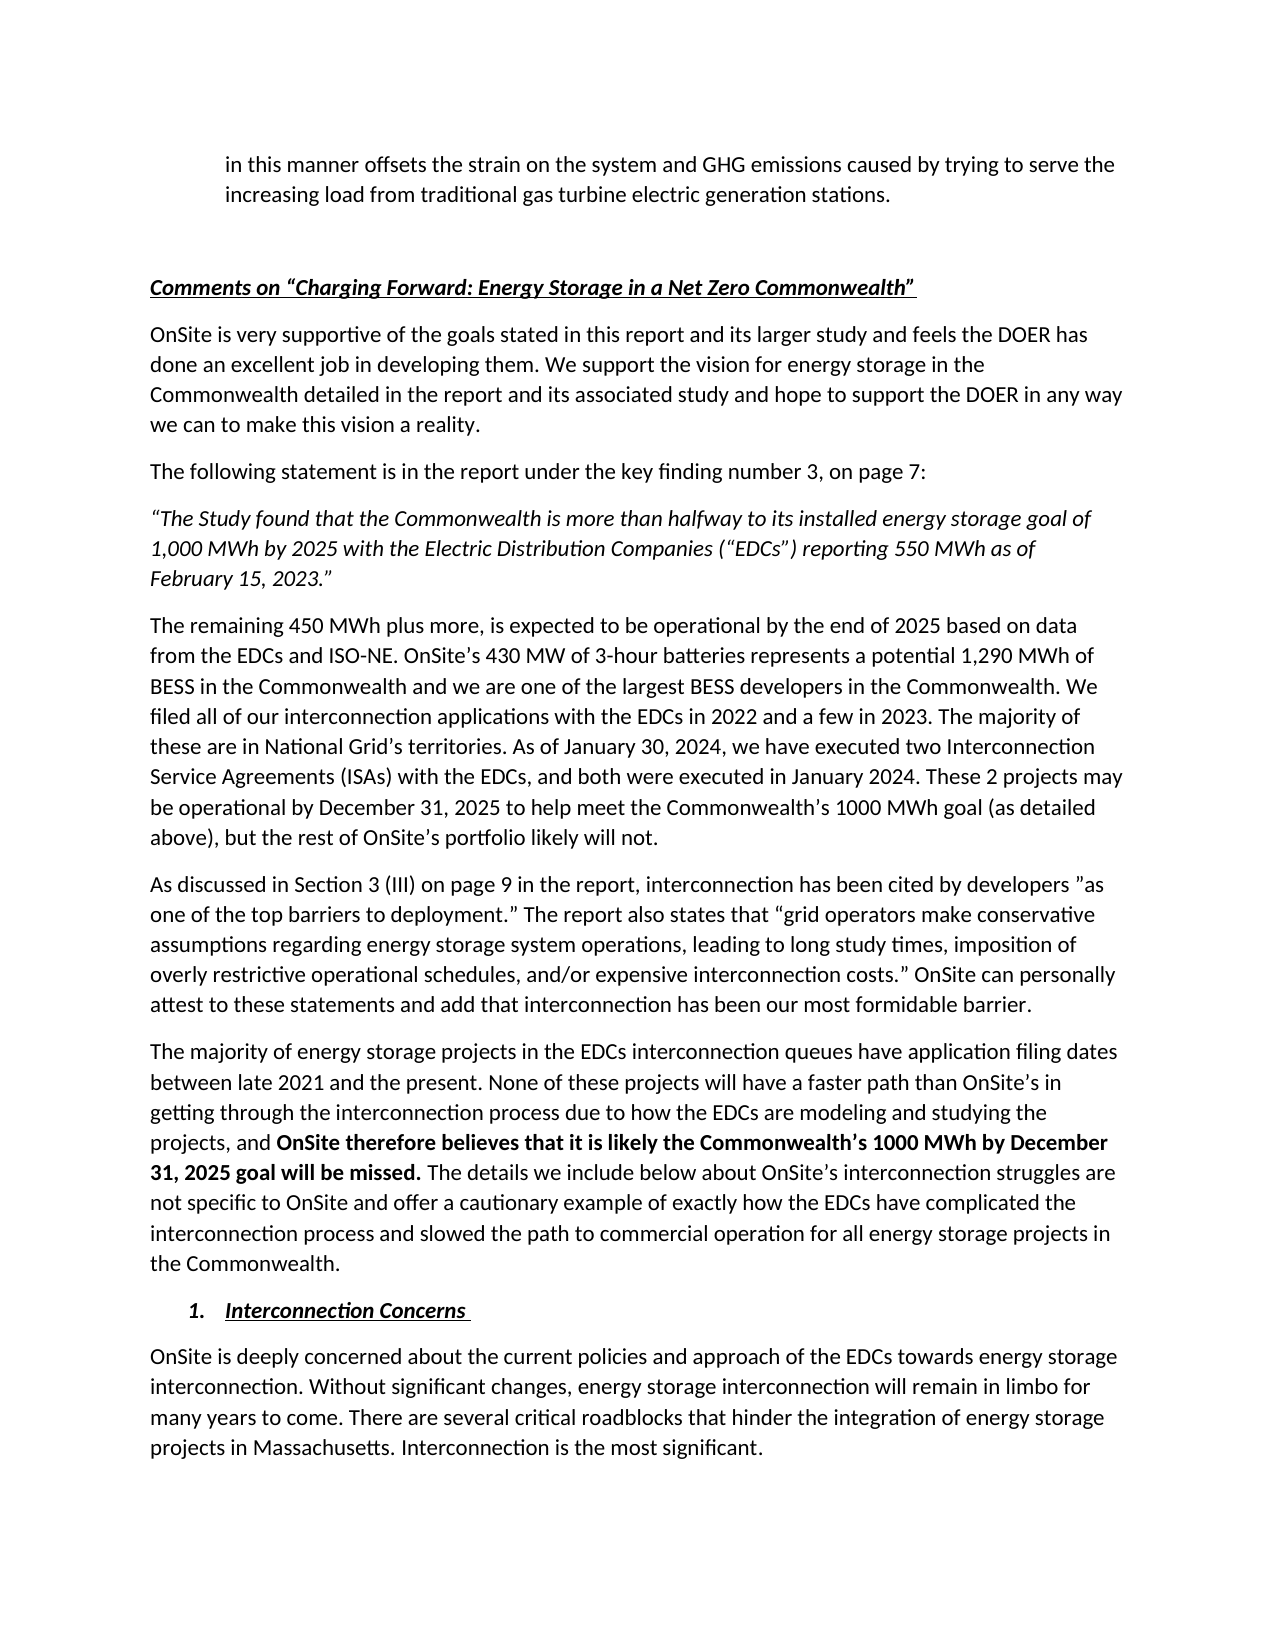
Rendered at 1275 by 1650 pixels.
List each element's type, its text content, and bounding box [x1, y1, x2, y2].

list Interconnection Concerns [187, 1296, 1125, 1324]
text “The Study found that the Commonwealth is more than halfway to its installed energy storage goal of 1,000 MWh by 2025 with the Electric Distribution Companies (“EDCs”) reporting 550 MWh as of February 15, 2023.” [150, 504, 1125, 593]
text OnSite is very supportive of the goals stated in this report and its larger study and feels the DOER has done an excellent job in developing them. We support the vision for energy storage in the Commonwealth detailed in the report and its associated study and hope to support the DOER in any way we can to make this vision a reality. [150, 320, 1125, 438]
text Comments on “Charging Forward: Energy Storage in a Net Zero Commonwealth” [150, 273, 1125, 301]
text The remaining 450 MWh plus more, is expected to be operational by the end of 2025 based on data from the EDCs and ISO-NE. OnSite’s 430 MW of 3-hour batteries represents a potential 1,290 MWh of BESS in the Commonwealth and we are one of the largest BESS developers in the Commonwealth. We filed all of our interconnection applications with the EDCs in 2022 and a few in 2023. The majority of these are in National Grid’s territories. As of January 30, 2024, we have executed two Interconnection Service Agreements (ISAs) with the EDCs, and both were executed in January 2024. These 2 projects may be operational by December 31, 2025 to help meet the Commonwealth’s 1000 MWh goal (as detailed above), but the rest of OnSite’s portfolio likely will not. [150, 611, 1125, 851]
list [187, 150, 1125, 208]
text The majority of energy storage projects in the EDCs interconnection queues have application filing dates between late 2021 and the present. None of these projects will have a faster path than OnSite’s in getting through the interconnection process due to how the EDCs are modeling and studying the projects, and OnSite therefore believes that it is likely the Commonwealth’s 1000 MWh by December 31, 2025 goal will be missed. The details we include below about OnSite’s interconnection struggles are not specific to OnSite and offer a cautionary example of exactly how the EDCs have complicated the interconnection process and slowed the path to commercial operation for all energy storage projects in the Commonwealth. [150, 1037, 1125, 1277]
text OnSite is deeply concerned about the current policies and approach of the EDCs towards energy storage interconnection. Without significant changes, energy storage interconnection will remain in limbo for many years to come. There are several critical roadblocks that hinder the integration of energy storage projects in Massachusetts. Interconnection is the most significant. [150, 1342, 1125, 1461]
text The following statement is in the report under the key finding number 3, on page 7: [150, 457, 1125, 485]
text As discussed in Section 3 (III) on page 9 in the report, interconnection has been cited by developers ”as one of the top barriers to deployment.” The report also states that “grid operators make conservative assumptions regarding energy storage system operations, leading to long study times, imposition of overly restrictive operational schedules, and/or expensive interconnection costs.” OnSite can personally attest to these statements and add that interconnection has been our most formidable barrier. [150, 870, 1125, 1019]
